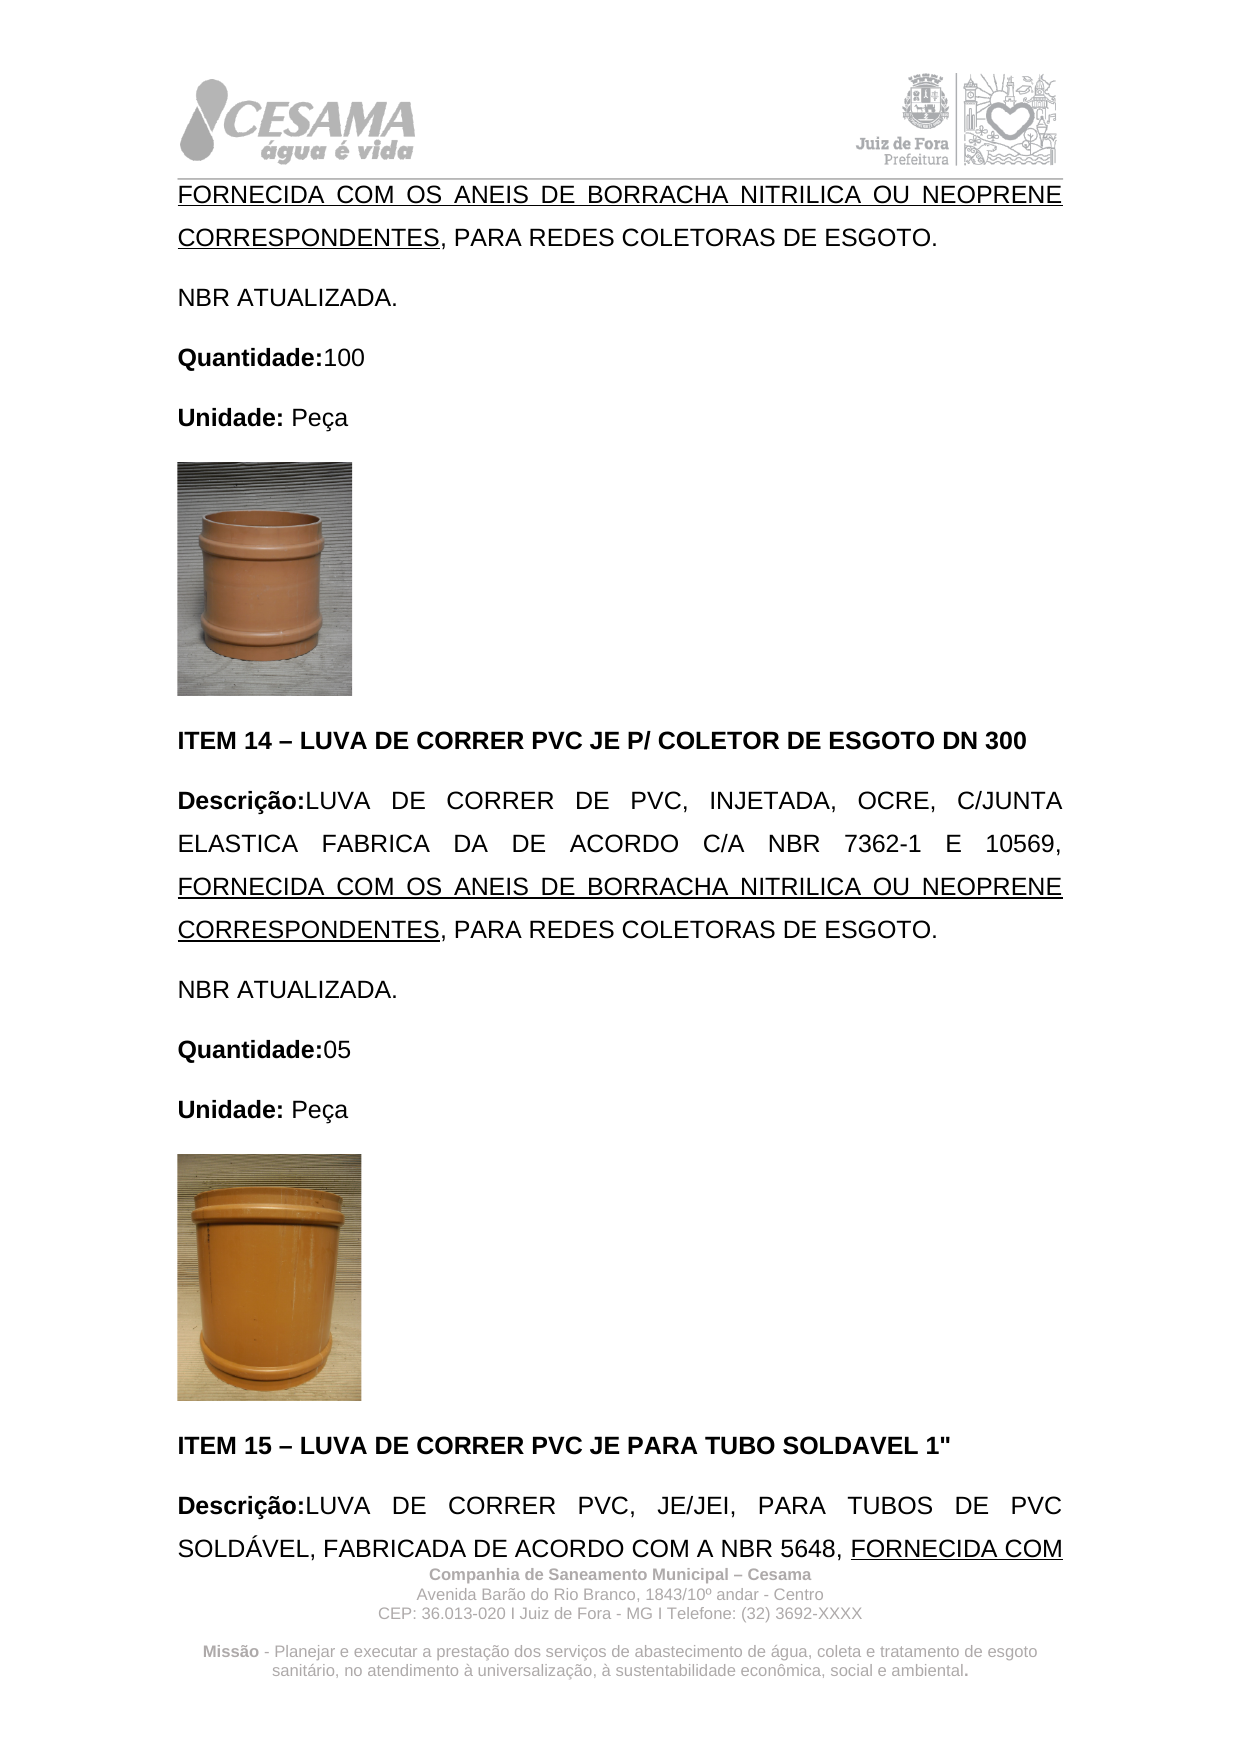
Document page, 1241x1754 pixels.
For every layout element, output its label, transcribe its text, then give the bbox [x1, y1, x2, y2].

text Quantidade:05 [177, 1035, 1063, 1064]
text NBR ATUALIZADA. [177, 975, 1063, 1004]
text ITEM 15 – LUVA DE CORRER PVC JE PARA TUBO SOLDAVEL 1" [177, 1431, 1063, 1460]
text NBR ATUALIZADA. [177, 283, 1063, 312]
text ITEM 14 – LUVA DE CORRER PVC JE P/ COLETOR DE ESGOTO DN 300 [177, 726, 1063, 755]
picture [177, 462, 353, 696]
picture [177, 73, 1064, 180]
text Unidade: Peça [177, 1095, 1063, 1123]
text Unidade: Peça [177, 402, 1063, 431]
text Quantidade:100 [177, 343, 1063, 371]
picture [177, 1154, 362, 1401]
